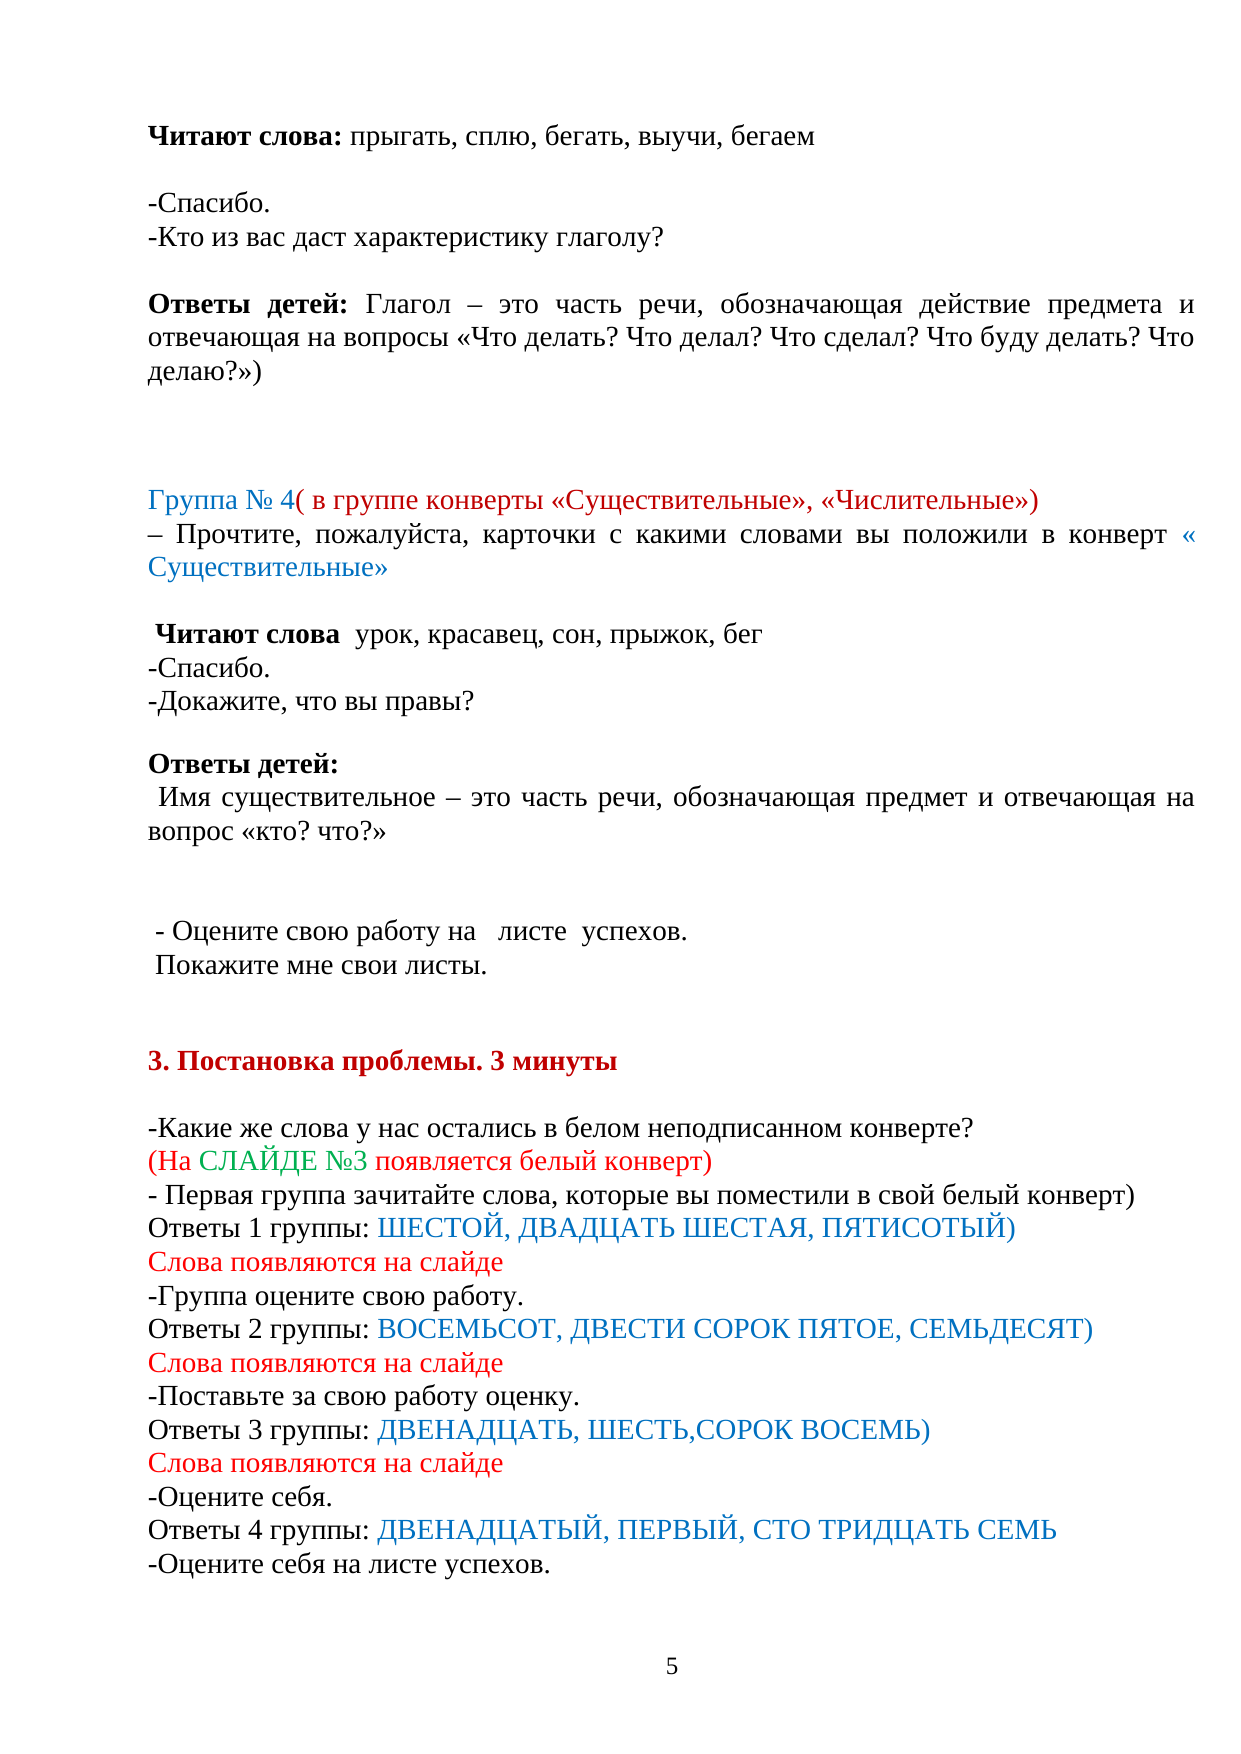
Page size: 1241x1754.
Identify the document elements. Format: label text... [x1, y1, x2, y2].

text -Спасибо. [148, 185, 1196, 219]
text Ответы 1 группы: ШЕСТОЙ, ДВАДЦАТЬ ШЕСТАЯ, ПЯТИСОТЫЙ) [148, 1211, 1196, 1244]
text Ответы 4 группы: ДВЕНАДЦАТЫЙ, ПЕРВЫЙ, СТО ТРИДЦАТЬ СЕМЬ [148, 1512, 1196, 1546]
text Покажите мне свои листы. [148, 947, 1196, 981]
text Ответы 2 группы: ВОСЕМЬСОТ, ДВЕСТИ СОРОК ПЯТОЕ, СЕМЬДЕСЯТ) [148, 1311, 1196, 1345]
text -Какие же слова у нас остались в белом неподписанном конверте? [148, 1110, 1196, 1143]
text -Оцените себя на листе успехов. [148, 1546, 1196, 1579]
text Слова появляются на слайде [148, 1345, 1196, 1378]
text - Оцените свою работу на листе успехов. [148, 913, 1196, 947]
text - Первая группа зачитайте слова, которые вы поместили в свой белый конверт) [148, 1177, 1196, 1211]
text (На СЛАЙДЕ №3 появляется белый конверт) [148, 1143, 1196, 1177]
text Читают слова урок, красавец, сон, прыжок, бег [148, 616, 1196, 650]
text – Прочтите, пожалуйста, карточки с какими словами вы положили в конверт « Существительные» [148, 516, 1196, 583]
text -Группа оцените свою работу. [148, 1278, 1196, 1311]
text -Спасибо. [148, 650, 1196, 683]
text Ответы детей: [148, 746, 1196, 779]
text Читают слова: прыгать, сплю, бегать, выучи, бегаем [148, 118, 1196, 152]
text -Оцените себя. [148, 1479, 1196, 1512]
text 3. Постановка проблемы. 3 минуты [148, 1043, 1196, 1076]
text Слова появляются на слайде [148, 1445, 1196, 1479]
text -Докажите, что вы правы? [148, 683, 1196, 717]
text Ответы детей: Глагол – это часть речи, обозначающая действие предмета и отвечающая на вопросы «Что делать? Что делал? Что сделал? Что буду делать? Что делаю?») [148, 286, 1196, 386]
text Слова появляются на слайде [148, 1244, 1196, 1278]
text -Поставьте за свою работу оценку. [148, 1378, 1196, 1412]
text Группа № 4( в группе конверты «Существительные», «Числительные») [148, 482, 1196, 516]
text -Кто из вас даст характеристику глаголу? [148, 219, 1196, 252]
text Ответы 3 группы: ДВЕНАДЦАТЬ, ШЕСТЬ,СОРОК ВОСЕМЬ) [148, 1412, 1196, 1445]
text Имя существительное – это часть речи, обозначающая предмет и отвечающая на вопрос «кто? что?» [148, 779, 1196, 846]
